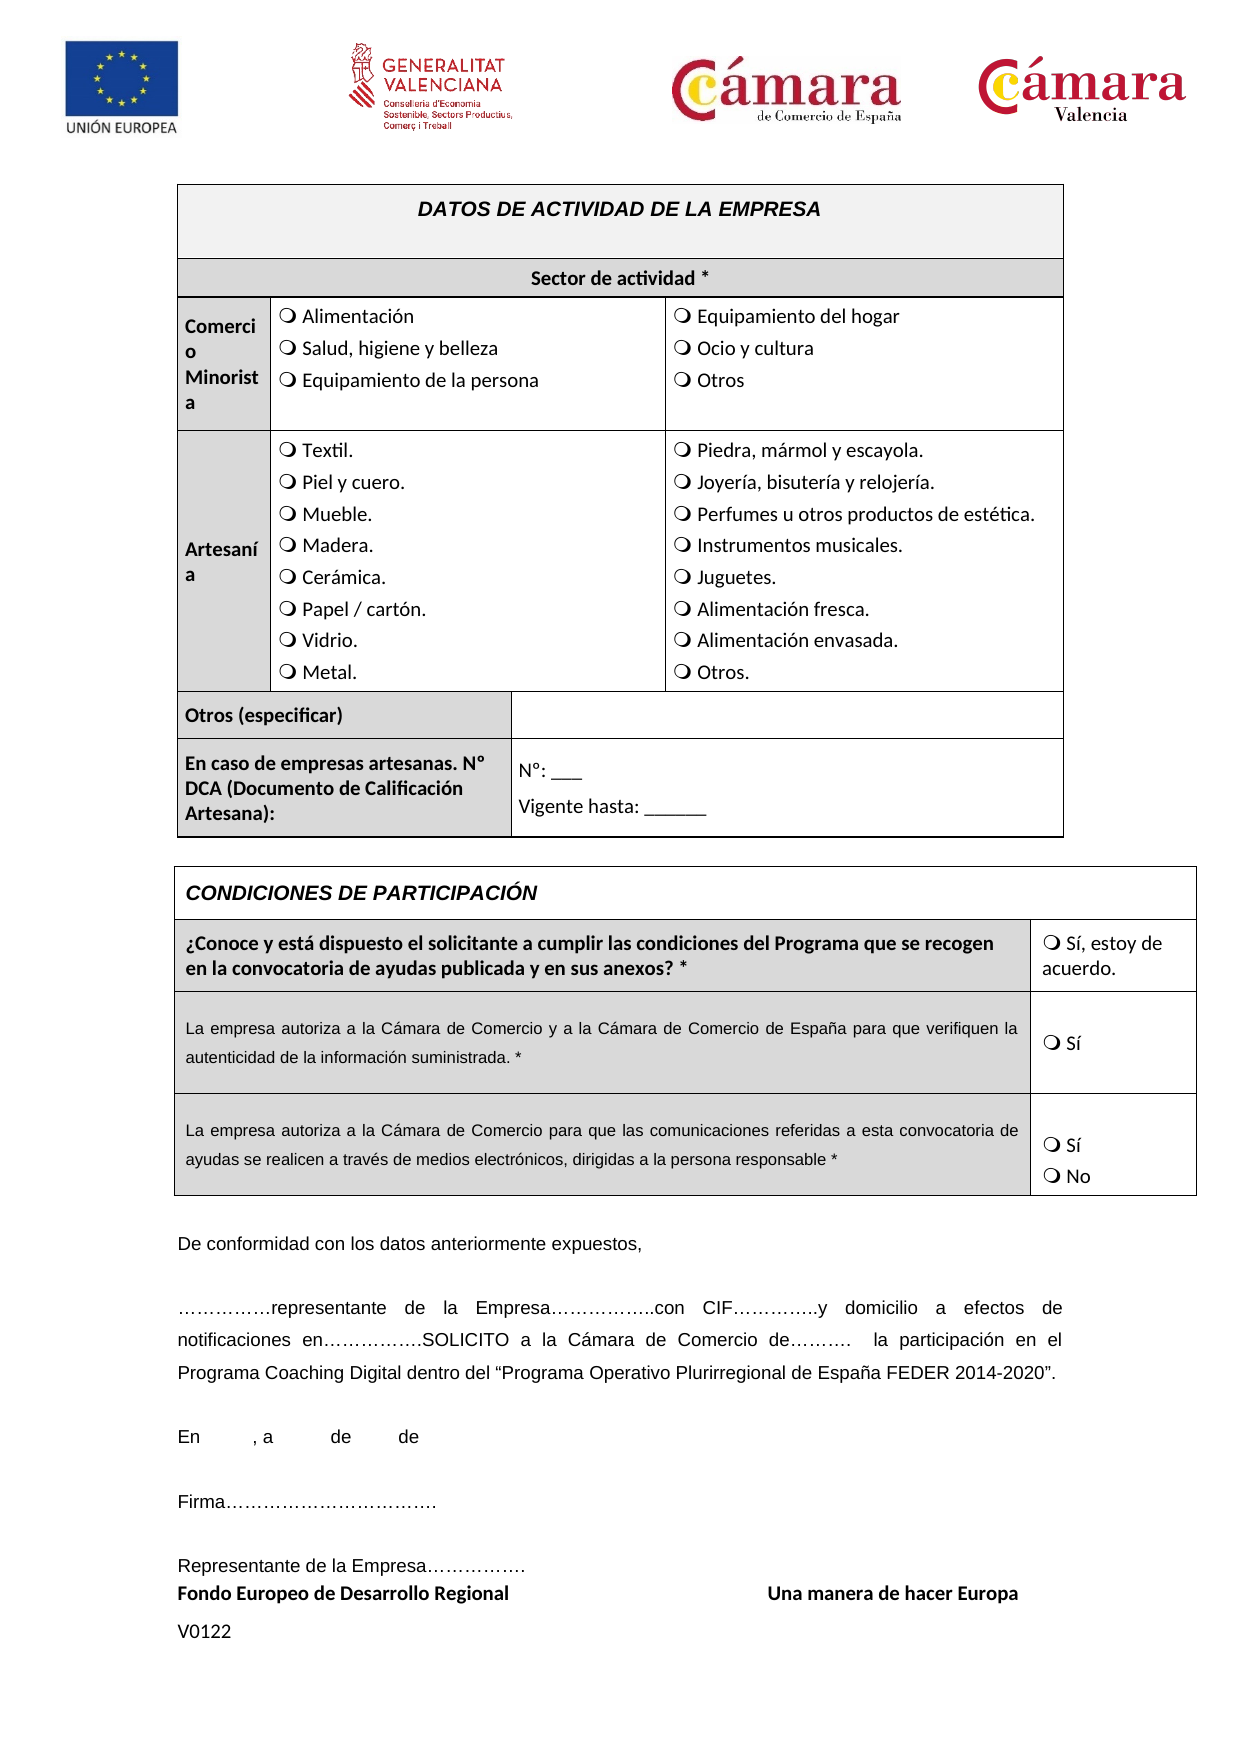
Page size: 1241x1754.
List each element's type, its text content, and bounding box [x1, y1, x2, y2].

table_cell La empresa autoriza a la Cámara de Comercio para que las comunicaciones referidas a esta convocatoria de ayudas se realicen a través de medios electrónicos, dirigidas a la persona responsable * [175, 1094, 1030, 1195]
table_cell ¿Conoce y está dispuesto el solicitante a cumplir las condiciones del Programa que se recogen en la convocatoria de ayudas publicada y en sus anexos? * [175, 920, 1030, 991]
table_header CONDICIONES DE PARTICIPACIÓN [175, 867, 1196, 919]
picture [61, 36, 182, 138]
table_cell Comercio Minorista [178, 298, 270, 430]
text ……………representante de la Empresa……………..con CIF…………..y domicilio a efectos de notificaciones en…………….SOLICITO a la Cámara de Comercio de………. la participación en el Programa Coaching Digital dentro del “Programa Operativo Plurirregional de España FEDER 2014-2020”. [177, 1297, 1063, 1383]
table_cell Sí, estoy de acuerdo. [1031, 920, 1196, 991]
table_cell Equipamiento del hogar Ocio y cultura Otros [666, 298, 1063, 430]
table_cell La empresa autoriza a de Comercio y a la Cámara de Comercio de España para que verifiquen la autenticidad de la información suministrada. * [175, 992, 1030, 1093]
table_cell Alimentación Salud, higiene y belleza Equipamiento de la persona [271, 298, 665, 430]
text De conformidad con los datos anteriormente expuestos, [177, 1232, 1063, 1254]
table_cell Textil. Piel y cuero. Mueble. Madera. Cerámica. Papel / cartón. Vidrio. Metal. [271, 431, 665, 691]
table_cell En caso de empresas artesanas. Nº DCA (Documento de Calificación Artesana): [178, 739, 511, 836]
table_header DATOS DE ACTIVIDAD DE LA EMPRESA [178, 185, 1063, 257]
table_cell Sí No [1031, 1094, 1196, 1195]
text Firma……………………………. [177, 1491, 1063, 1512]
table_cell Sector de actividad * [178, 259, 1063, 296]
table_cell Artesanía [178, 431, 270, 691]
table_cell Piedra, mármol y escayola. Joyería, bisutería y relojería. Perfumes u otros productos de estética. Instrumentos musicales. Juguetes. Alimentación fresca. Alimentación envasada. Otros. [666, 431, 1063, 691]
picture [977, 48, 1189, 141]
picture [345, 37, 515, 133]
text En , a de de [177, 1426, 1063, 1448]
picture [672, 56, 901, 124]
table_cell Sí [1031, 992, 1196, 1093]
text Representante de la Empresa……………. [177, 1555, 1063, 1577]
table_cell [512, 692, 1063, 738]
table_cell Otros (especificar) [178, 692, 511, 738]
table_cell Nº: ___ Vigente hasta: ______ [512, 739, 1063, 836]
